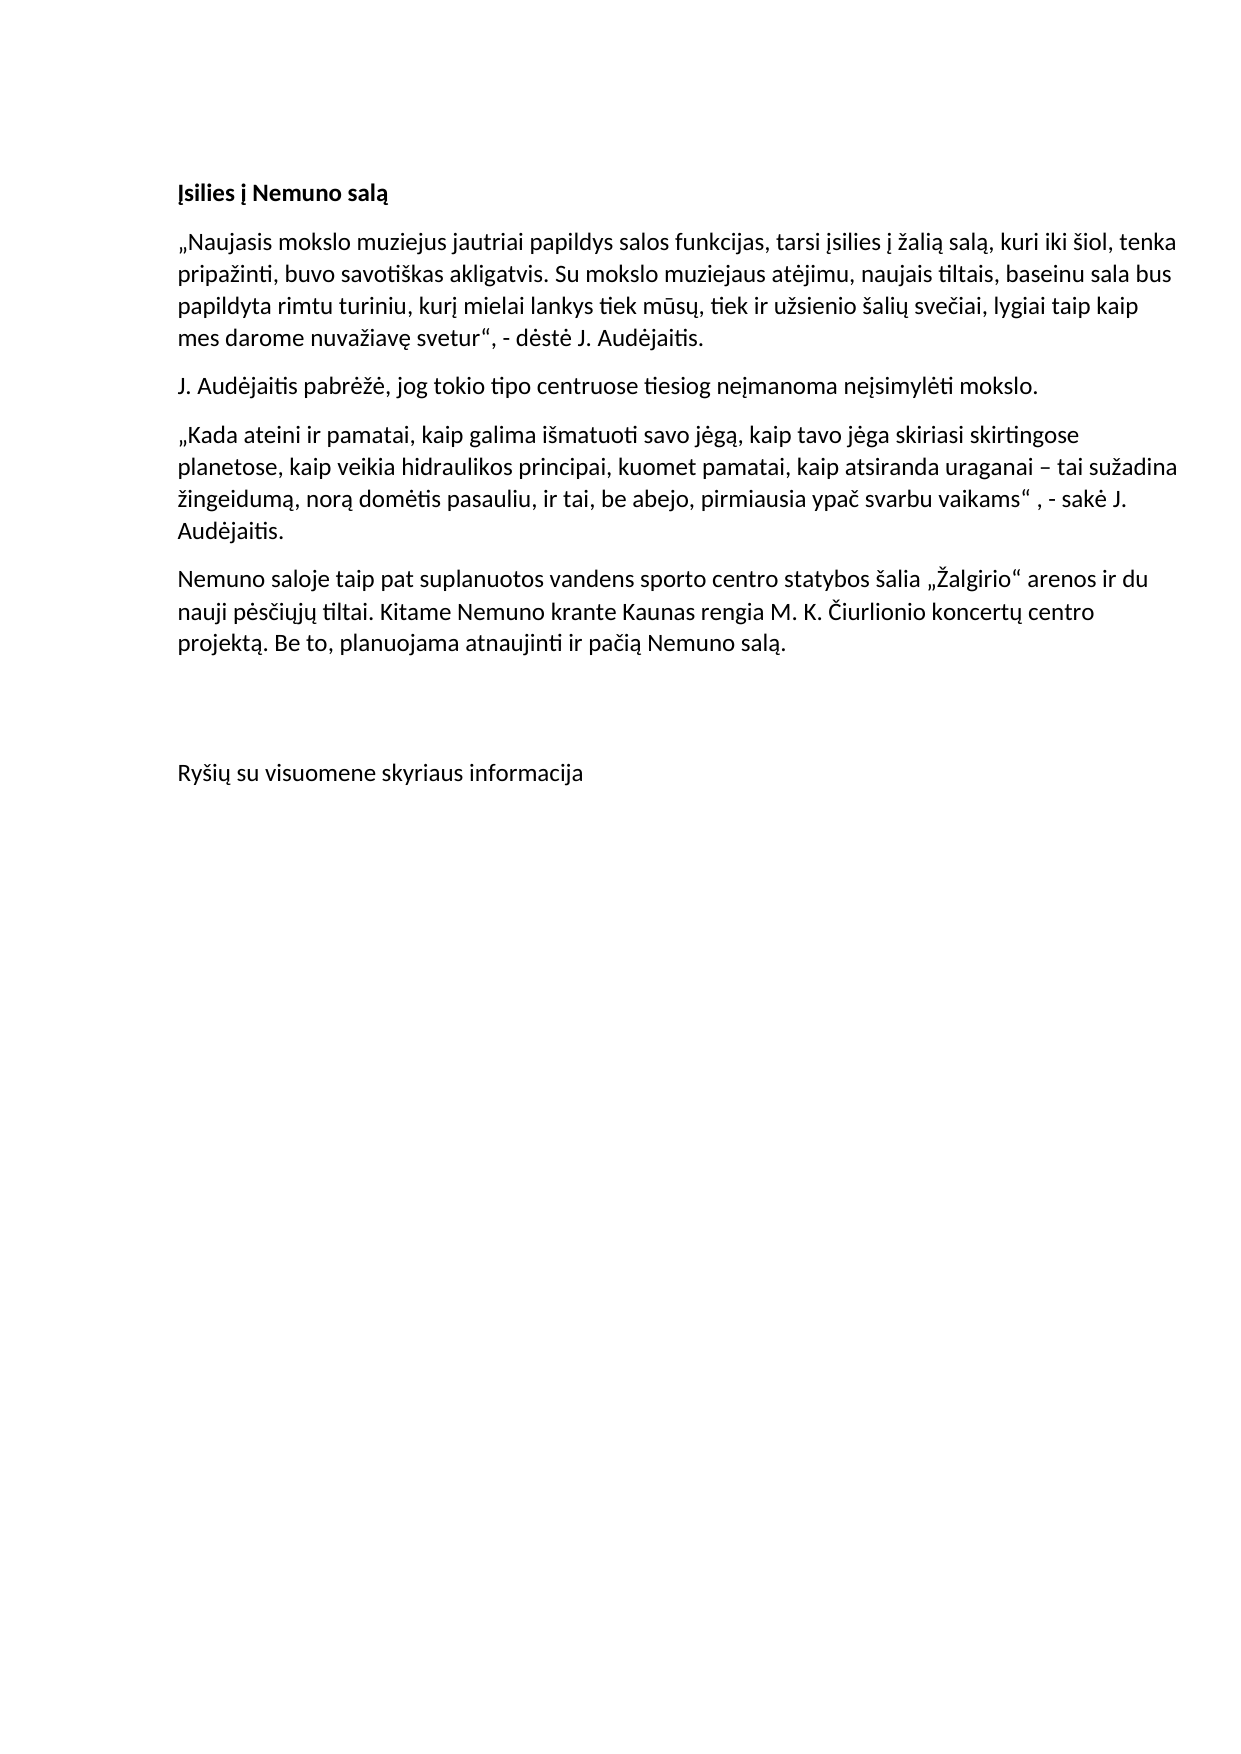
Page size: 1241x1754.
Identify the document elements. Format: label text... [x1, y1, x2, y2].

text Ryšių su visuomene skyriaus informacija [177, 725, 1181, 787]
text Nemuno saloje taip pat suplanuotos vandens sporto centro statybos šalia „Žalgirio“ arenos ir du nauji pėsčiųjų tiltai. Kitame Nemuno krante Kaunas rengia M. K. Čiurlionio koncertų centro projektą. Be to, planuojama atnaujinti ir pačią Nemuno salą. [177, 564, 1181, 658]
text „Naujasis mokslo muziejus jautriai papildys salos funkcijas, tarsi įsilies į žalią salą, kuri iki šiol, tenka pripažinti, buvo savotiškas akligatvis. Su mokslo muziejaus atėjimu, naujais tiltais, baseinu sala bus papildyta rimtu turiniu, kurį mielai lankys tiek mūsų, tiek ir užsienio šalių svečiai, lygiai taip kaip mes darome nuvažiavę svetur“, - dėstė J. Audėjaitis. [177, 226, 1181, 352]
text J. Audėjaitis pabrėžė, jog tokio tipo centruose tiesiog neįmanoma neįsimylėti mokslo. [177, 370, 1181, 401]
text Įsilies į Nemuno salą [177, 177, 1181, 208]
text „Kada ateini ir pamatai, kaip galima išmatuoti savo jėgą, kaip tavo jėga skiriasi skirtingose planetose, kaip veikia hidraulikos principai, kuomet pamatai, kaip atsiranda uraganai – tai sužadina žingeidumą, norą domėtis pasauliu, ir tai, be abejo, pirmiausia ypač svarbu vaikams“ , - sakė J. Audėjaitis. [177, 419, 1181, 546]
